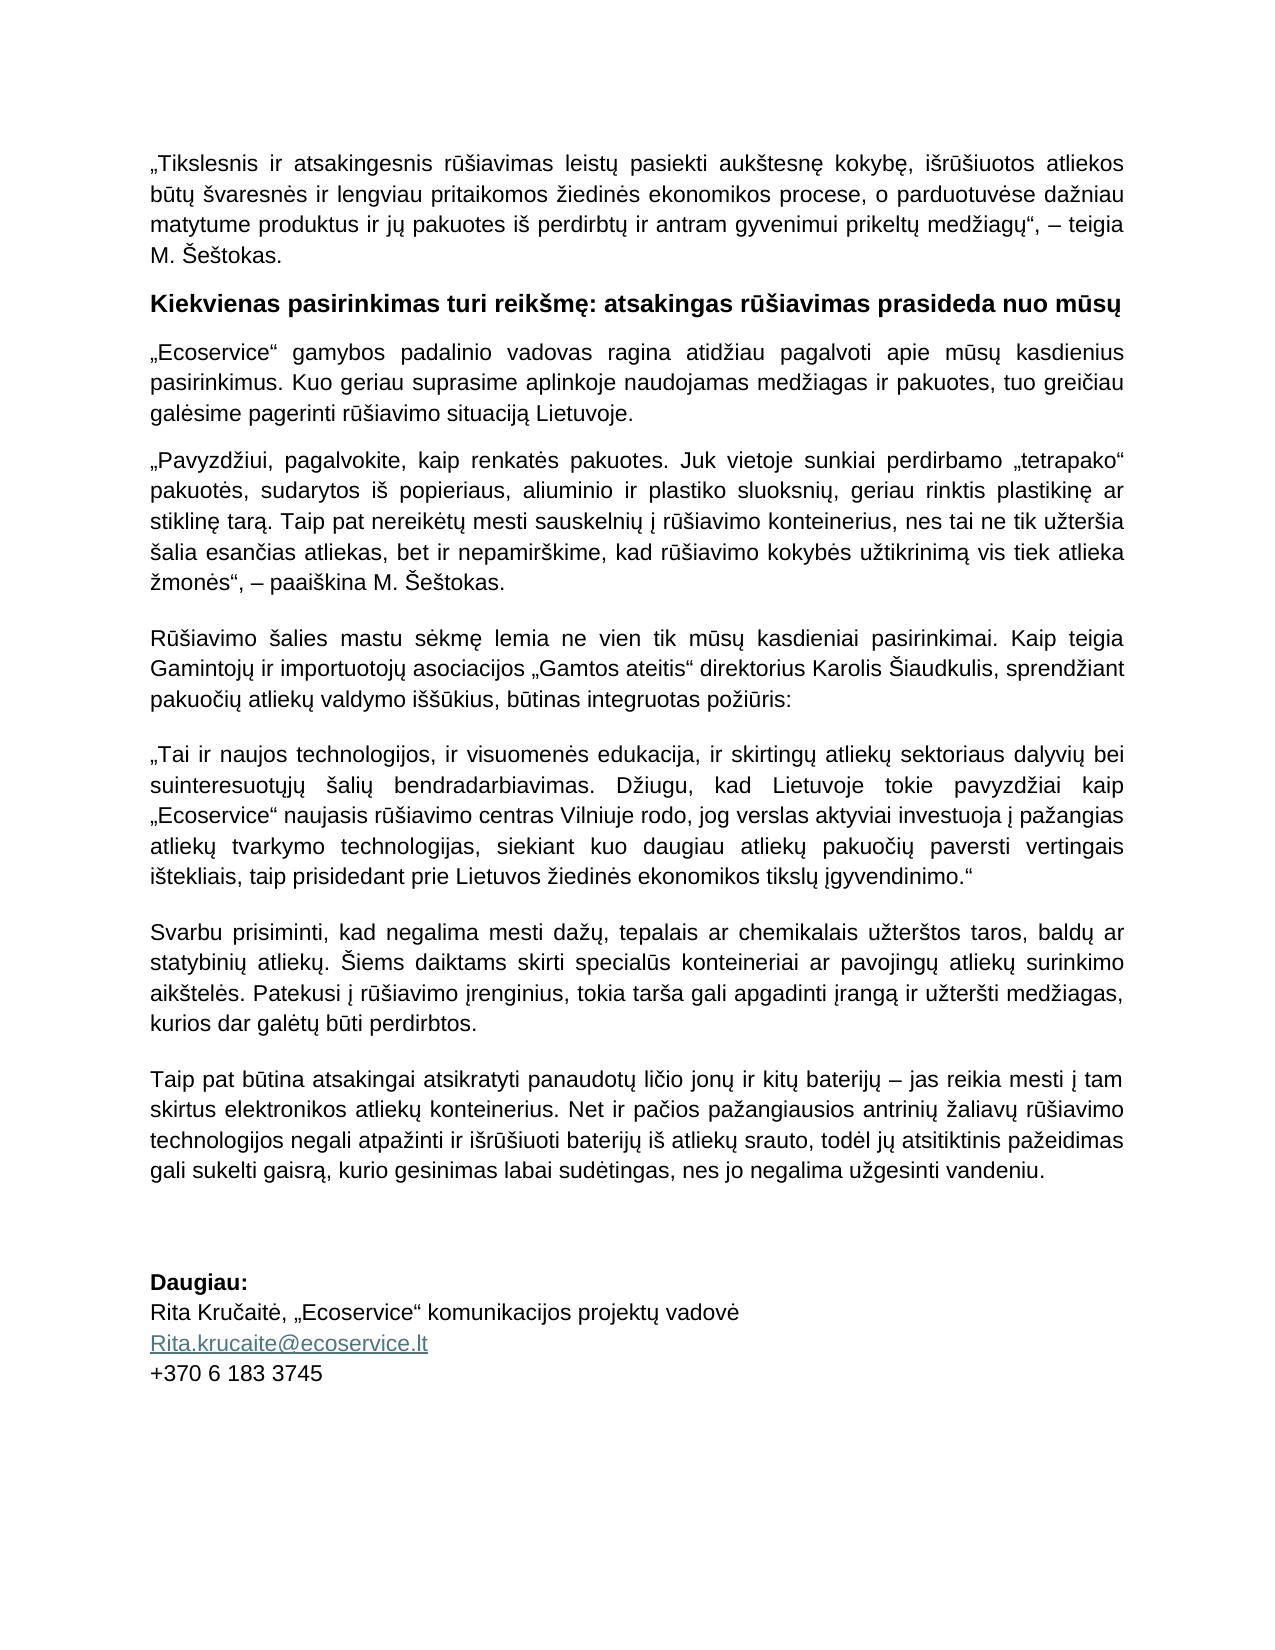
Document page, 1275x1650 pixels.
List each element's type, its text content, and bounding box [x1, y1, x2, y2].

text Daugiau: [150, 1268, 1125, 1295]
text Svarbu prisiminti, kad negalima mesti dažų, tepalais ar chemikalais užterštos taros, baldų ar statybinių atliekų. Šiems daiktams skirti specialūs konteineriai ar pavojingų atliekų surinkimo aikštelės. Patekusi į rūšiavimo įrenginius, tokia tarša gali apgadinti įrangą ir užteršti medžiagas, kurios dar galėtų būti perdirbtos. [150, 919, 1125, 1037]
text Rūšiavimo šalies mastu sėkmę lemia ne vien tik mūsų kasdieniai pasirinkimai. Kaip teigia Gamintojų ir importuotojų asociacijos „Gamtos ateitis“ direktorius Karolis Šiaudkulis, sprendžiant pakuočių atliekų valdymo iššūkius, būtinas integruotas požiūris: [150, 624, 1125, 712]
text Rita Kručaitė, „Ecoservice“ komunikacijos projektų vadovė [150, 1299, 1125, 1325]
text Taip pat būtina atsakingai atsikratyti panaudotų ličio jonų ir kitų baterijų – jas reikia mesti į tam skirtus elektronikos atliekų konteinerius. Net ir pačios pažangiausios antrinių žaliavų rūšiavimo technologijos negali atpažinti ir išrūšiuoti baterijų iš atliekų srauto, todėl jų atsitiktinis pažeidimas gali sukelti gaisrą, kurio gesinimas labai sudėtingas, nes jo negalima užgesinti vandeniu. [150, 1066, 1125, 1184]
text „Tikslesnis ir atsakingesnis rūšiavimas leistų pasiekti aukštesnę kokybę, išrūšiuotos atliekos būtų švaresnės ir lengviau pritaikomos žiedinės ekonomikos procese, o parduotuvėse dažniau matytume produktus ir jų pakuotes iš perdirbtų ir antram gyvenimui prikeltų medžiagų“, – teigia M. Šeštokas. [150, 150, 1125, 268]
text „Ecoservice“ gamybos padalinio vadovas ragina atidžiau pagalvoti apie mūsų kasdienius pasirinkimus. Kuo geriau suprasime aplinkoje naudojamas medžiagas ir pakuotes, tuo greičiau galėsime pagerinti rūšiavimo situaciją Lietuvoje. [150, 339, 1125, 426]
text +370 6 183 3745 [150, 1360, 1125, 1386]
text „Tai ir naujos technologijos, ir visuomenės edukacija, ir skirtingų atliekų sektoriaus dalyvių bei suinteresuotųjų šalių bendradarbiavimas. Džiugu, kad Lietuvoje tokie pavyzdžiai kaip „Ecoservice“ naujasis rūšiavimo centras Vilniuje rodo, jog verslas aktyviai investuoja į pažangias atliekų tvarkymo technologijas, siekiant kuo daugiau atliekų pakuočių paversti vertingais ištekliais, taip prisidedant prie Lietuvos žiedinės ekonomikos tikslų įgyvendinimo.“ [150, 741, 1125, 889]
text Rita.krucaite@ecoservice.lt [150, 1329, 1125, 1356]
text Kiekvienas pasirinkimas turi reikšmę: atsakingas rūšiavimas prasideda nuo mūsų [150, 289, 1125, 317]
text „Pavyzdžiui, pagalvokite, kaip renkatės pakuotes. Juk vietoje sunkiai perdirbamo „tetrapako“ pakuotės, sudarytos iš popieriaus, aliuminio ir plastiko sluoksnių, geriau rinktis plastikinę ar stiklinę tarą. Taip pat nereikėtų mesti sauskelnių į rūšiavimo konteinerius, nes tai ne tik užteršia šalia esančias atliekas, bet ir nepamirškime, kad rūšiavimo kokybės užtikrinimą vis tiek atlieka žmonės“, – paaiškina M. Šeštokas. [150, 447, 1125, 595]
